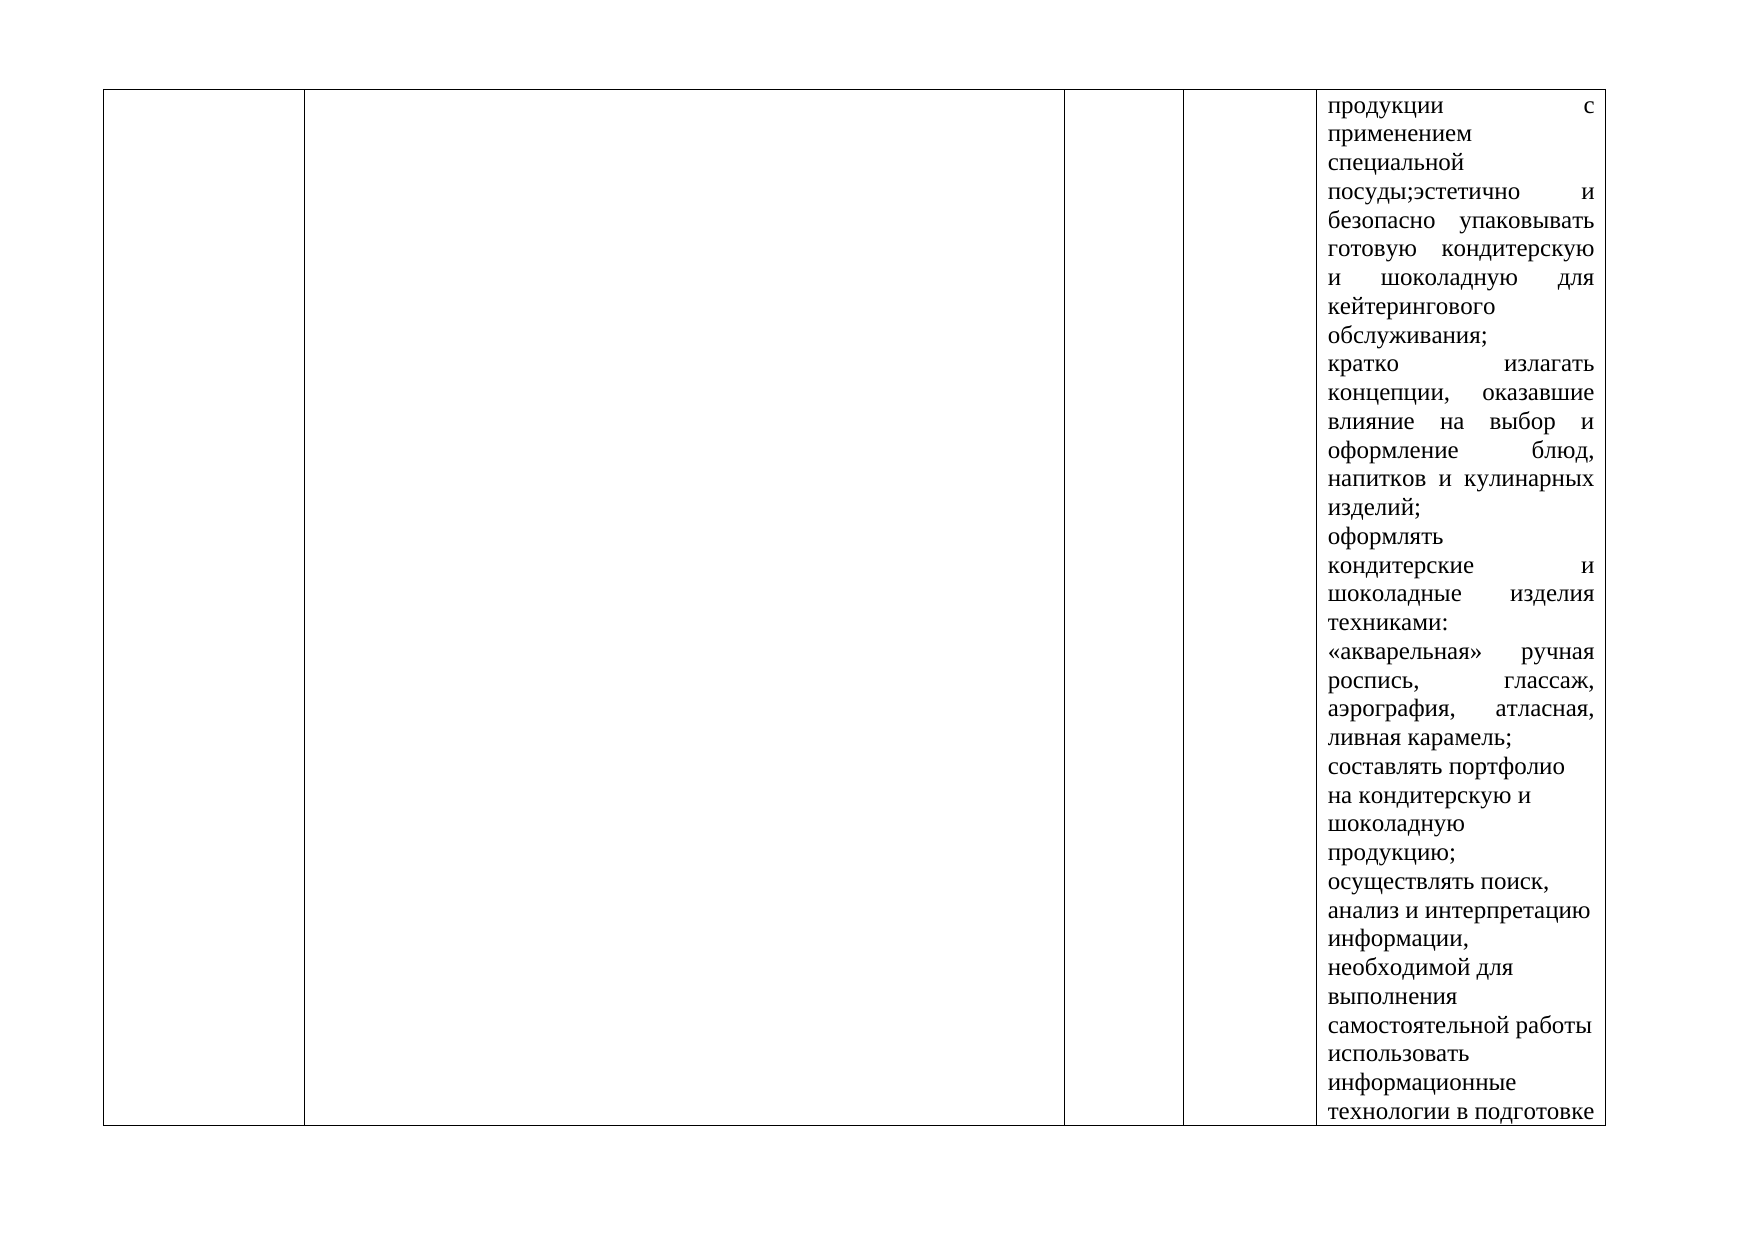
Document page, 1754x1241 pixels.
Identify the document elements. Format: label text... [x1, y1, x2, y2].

table_cell 3 [1065, 90, 1183, 1125]
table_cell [305, 90, 1064, 1125]
table_cell 3 [1184, 90, 1316, 1125]
